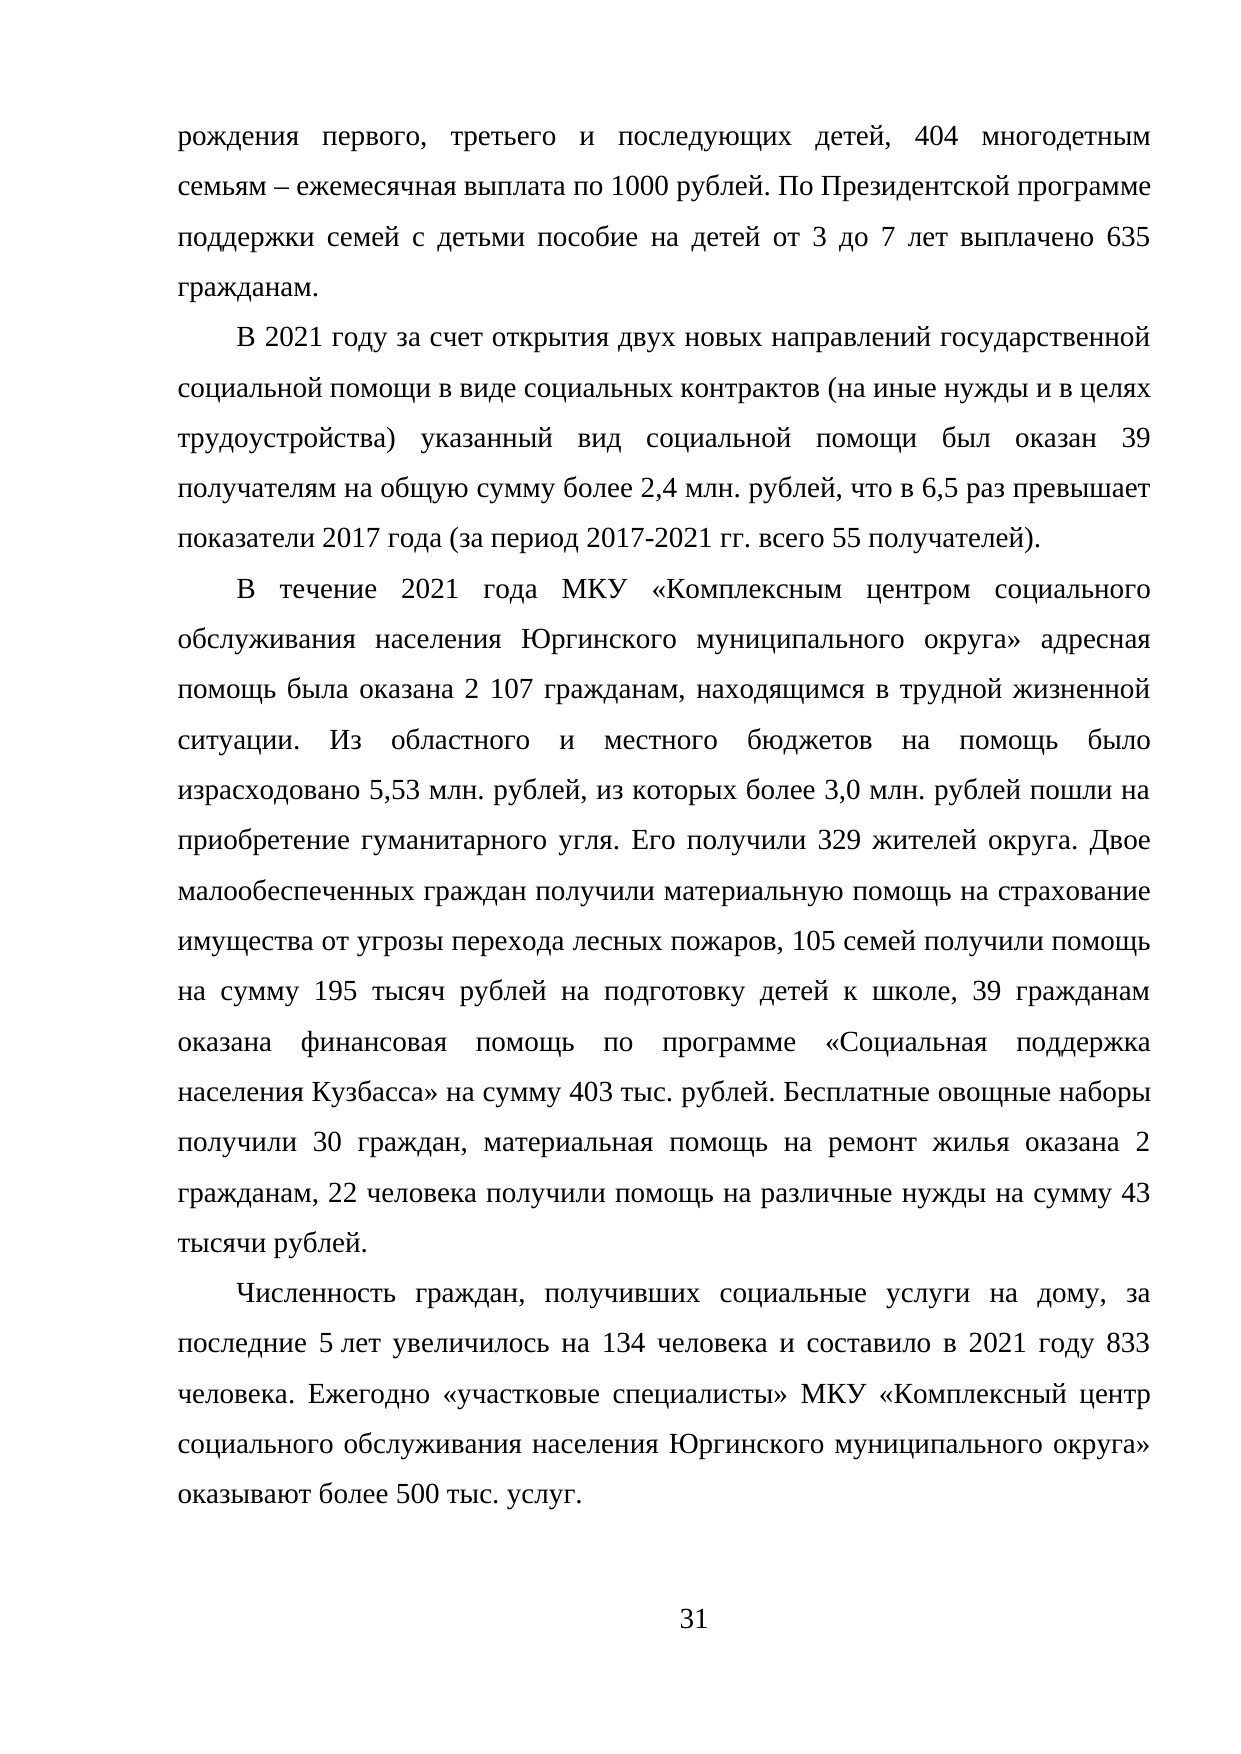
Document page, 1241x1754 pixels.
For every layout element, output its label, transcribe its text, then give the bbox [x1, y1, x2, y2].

text В 2021 году за счет открытия двух новых направлений государственной социальной помощи в виде социальных контрактов (на иные нужды и в целях трудоустройства) указанный вид социальной помощи был оказан 39 получателям на общую сумму более 2,4 млн. рублей, что в 6,5 раз превышает показатели 2017 года (за период 2017-2021 гг. всего 55 получателей). [177, 319, 1152, 554]
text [177, 118, 1152, 303]
text Численность граждан, получивших социальные услуги на дому, за последние 5 лет увеличилось на 134 человека и составило в 2021 году 833 человека. Ежегодно «участковые специалисты» МКУ «Комплексный центр социального обслуживания населения Юргинского муниципального округа» оказывают более 500 тыс. услуг. [177, 1275, 1152, 1510]
text В течение 2021 года МКУ «Комплексным центром социального обслуживания населения Юргинского муниципального округа» адресная помощь была оказана 2 107 гражданам, находящимся в трудной жизненной ситуации. Из областного и местного бюджетов на помощь было израсходовано 5,53 млн. рублей, из которых более 3,0 млн. рублей пошли на приобретение гуманитарного угля. Его получили 329 жителей округа. Двое малообеспеченных граждан получили материальную помощь на страхование имущества от угрозы перехода лесных пожаров, 105 семей получили помощь на сумму 195 тысяч рублей на подготовку детей к школе, 39 гражданам оказана финансовая помощь по программе «Социальная поддержка населения Кузбасса» на сумму 403 тыс. рублей. Бесплатные овощные наборы получили 30 граждан, материальная помощь на ремонт жилья оказана 2 гражданам, 22 человека получили помощь на различные нужды на сумму 43 тысячи рублей. [177, 571, 1152, 1258]
